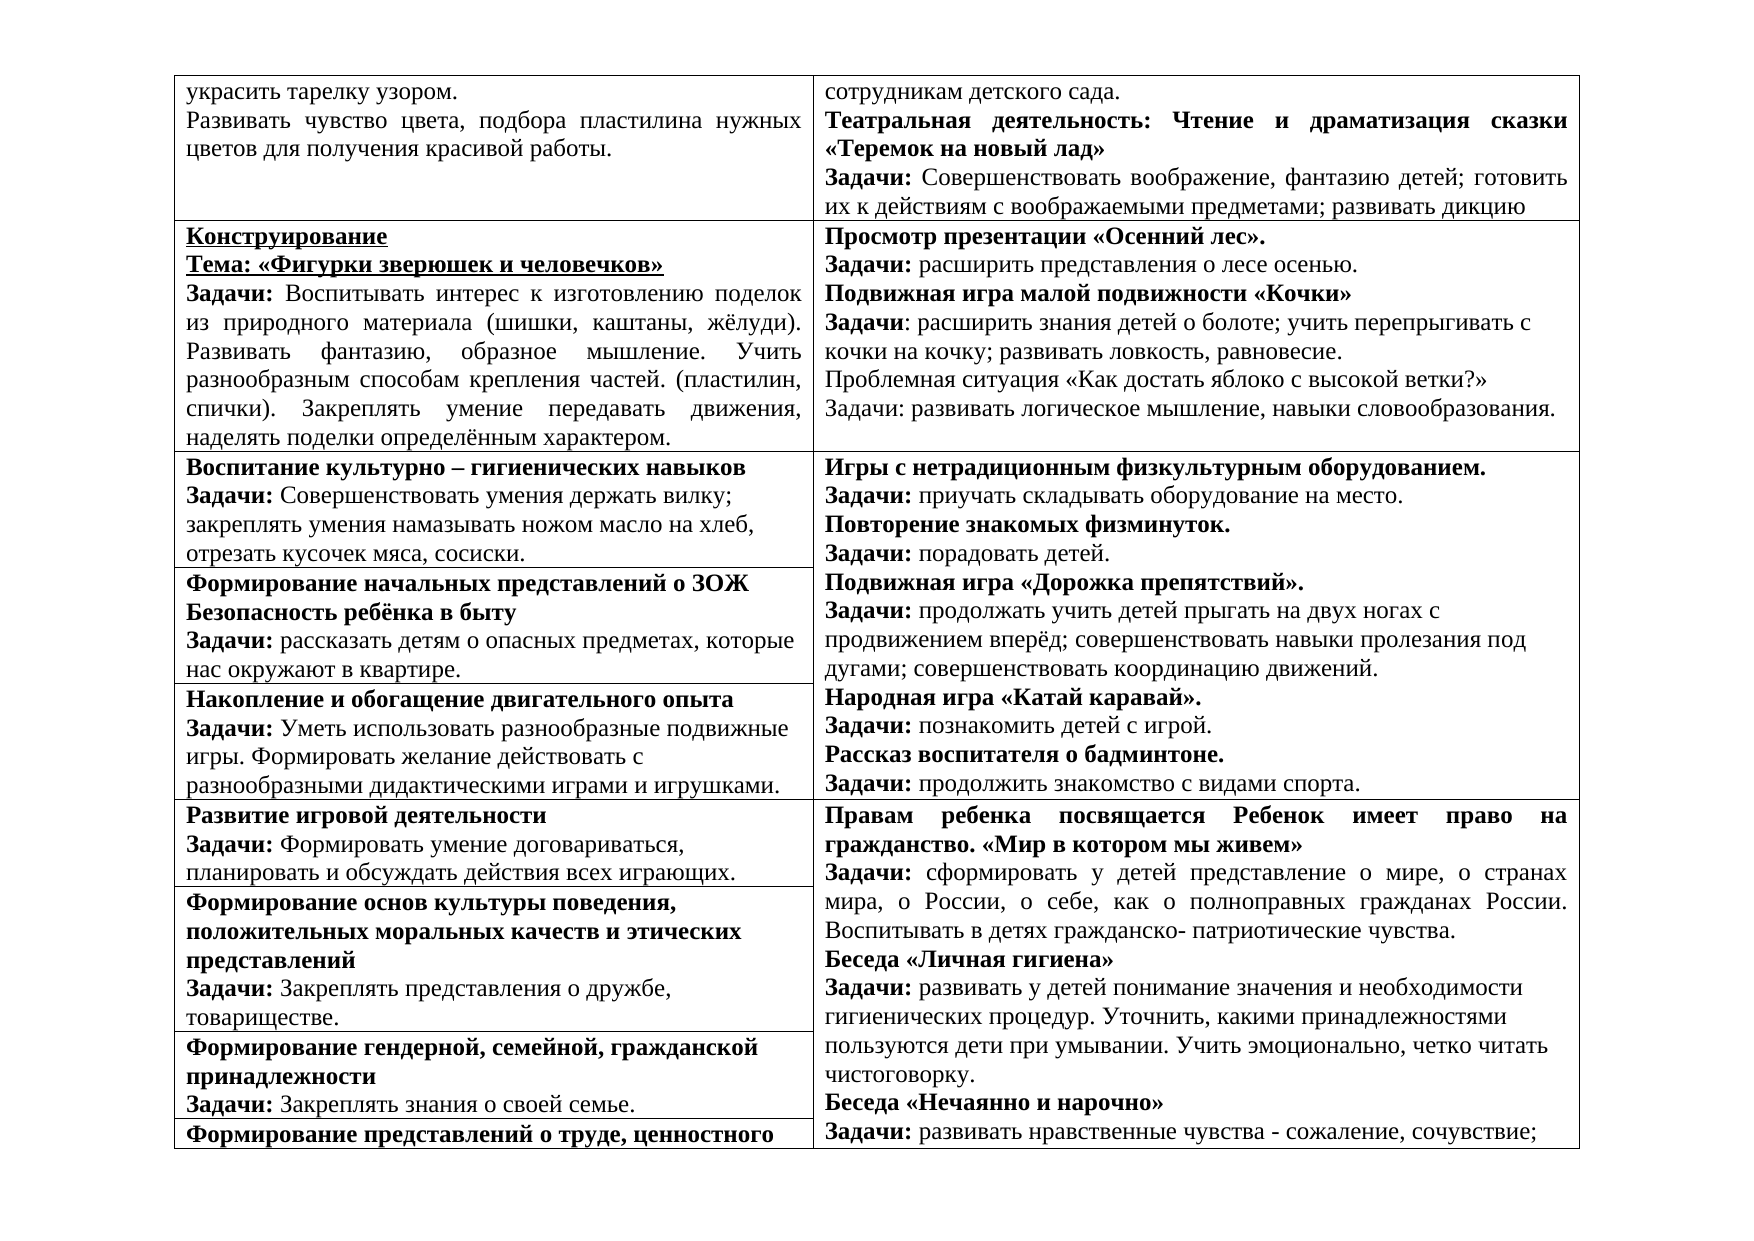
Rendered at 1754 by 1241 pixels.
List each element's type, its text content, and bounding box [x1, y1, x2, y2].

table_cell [175, 1119, 813, 1148]
table_cell Правам ребенка посвящается Ребенок имеет право на гражданство. «Мир в котором мы живем» Задачи: сформировать у детей представление о мире, о странах мира, о России, о себе, как о полноправных гражданах России. Воспитывать в детях гражданско- патриотические чувства. Беседа «Личная гигиена» Задачи: развивать у детей понимание значения и необходимости гигиенических процедур. Уточнить, какими принадлежностями пользуются дети при умывании. Учить эмоционально, четко читать чистоговорку. Беседа «Нечаянно и нарочно» Задачи: развивать нравственные чувства - сожаление, сочувствие; формировать навыки игрового общения, не задевая интересов партнера. Беседа «Учимся прощать своих друзей» Задачи: развивать умение детей не обижаться друг на друга; формировать умение различать нечаянную промашку от намеренной и соответственно реагировать; подводить детей к пониманию слов «миролюбивый», «обидчивый». Беседа о правилах ДД. Задачи: закрепить знания о том к чему могу привести нарушения ПДД [814, 800, 1579, 1148]
table_cell Формирование начальных представлений о ЗОЖ Безопасность ребёнка в быту Задачи: рассказать детям о опасных предметах, которые нас окружают в квартире. [175, 568, 813, 683]
table_cell Развитие игровой деятельности Задачи: Формировать умение договариваться, планировать и обсуждать действия всех играющих. [175, 800, 813, 886]
table_cell Формирование гендерной, семейной, гражданской принадлежности Задачи: Закреплять знания о своей семье. [175, 1032, 813, 1118]
table_cell Воспитание культурно – гигиенических навыков Задачи: Совершенствовать умения держать вилку; закреплять умения намазывать ножом масло на хлеб, отрезать кусочек мяса, сосиски. [175, 452, 813, 567]
table_cell Конструирование Тема: «Фигурки зверюшек и человечков» Задачи: Воспитывать интерес к изготовлению поделок из природного материала (шишки, каштаны, жёлуди). Развивать фантазию, образное мышление. Учить разнообразным способам крепления частей. (пластилин, спички). Закреплять умение передавать движения, наделять поделки определённым характером. [175, 221, 813, 451]
table_cell Формирование основ культуры поведения, положительных моральных качеств и этических представлений Задачи: Закреплять представления о дружбе, товариществе. [175, 887, 813, 1031]
table_cell Просмотр презентации «Осенний лес». Задачи: расширить представления о лесе осенью. Подвижная игра малой подвижности «Кочки» Задачи: расширить знания детей о болоте; учить перепрыгивать с кочки на кочку; развивать ловкость, равновесие. Проблемная ситуация «Как достать яблоко с высокой ветки?» Задачи: развивать логическое мышление, навыки словообразования. [814, 221, 1579, 451]
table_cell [175, 76, 813, 220]
table_cell Накопление и обогащение двигательного опыта Задачи: Уметь использовать разнообразные подвижные игры. Формировать желание действовать с разнообразными дидактическими играми и игрушками. [175, 684, 813, 799]
table_cell Игры с нетрадиционным физкультурным оборудованием. Задачи: приучать складывать оборудование на место. Повторение знакомых физминуток. Задачи: порадовать детей. Подвижная игра «Дорожка препятствий». Задачи: продолжать учить детей прыгать на двух ногах с продвижением вперёд; совершенствовать навыки пролезания под дугами; совершенствовать координацию движений. Народная игра «Катай каравай». Задачи: познакомить детей с игрой. Рассказ воспитателя о бадминтоне. Задачи: продолжить знакомство с видами спорта. [814, 452, 1579, 799]
